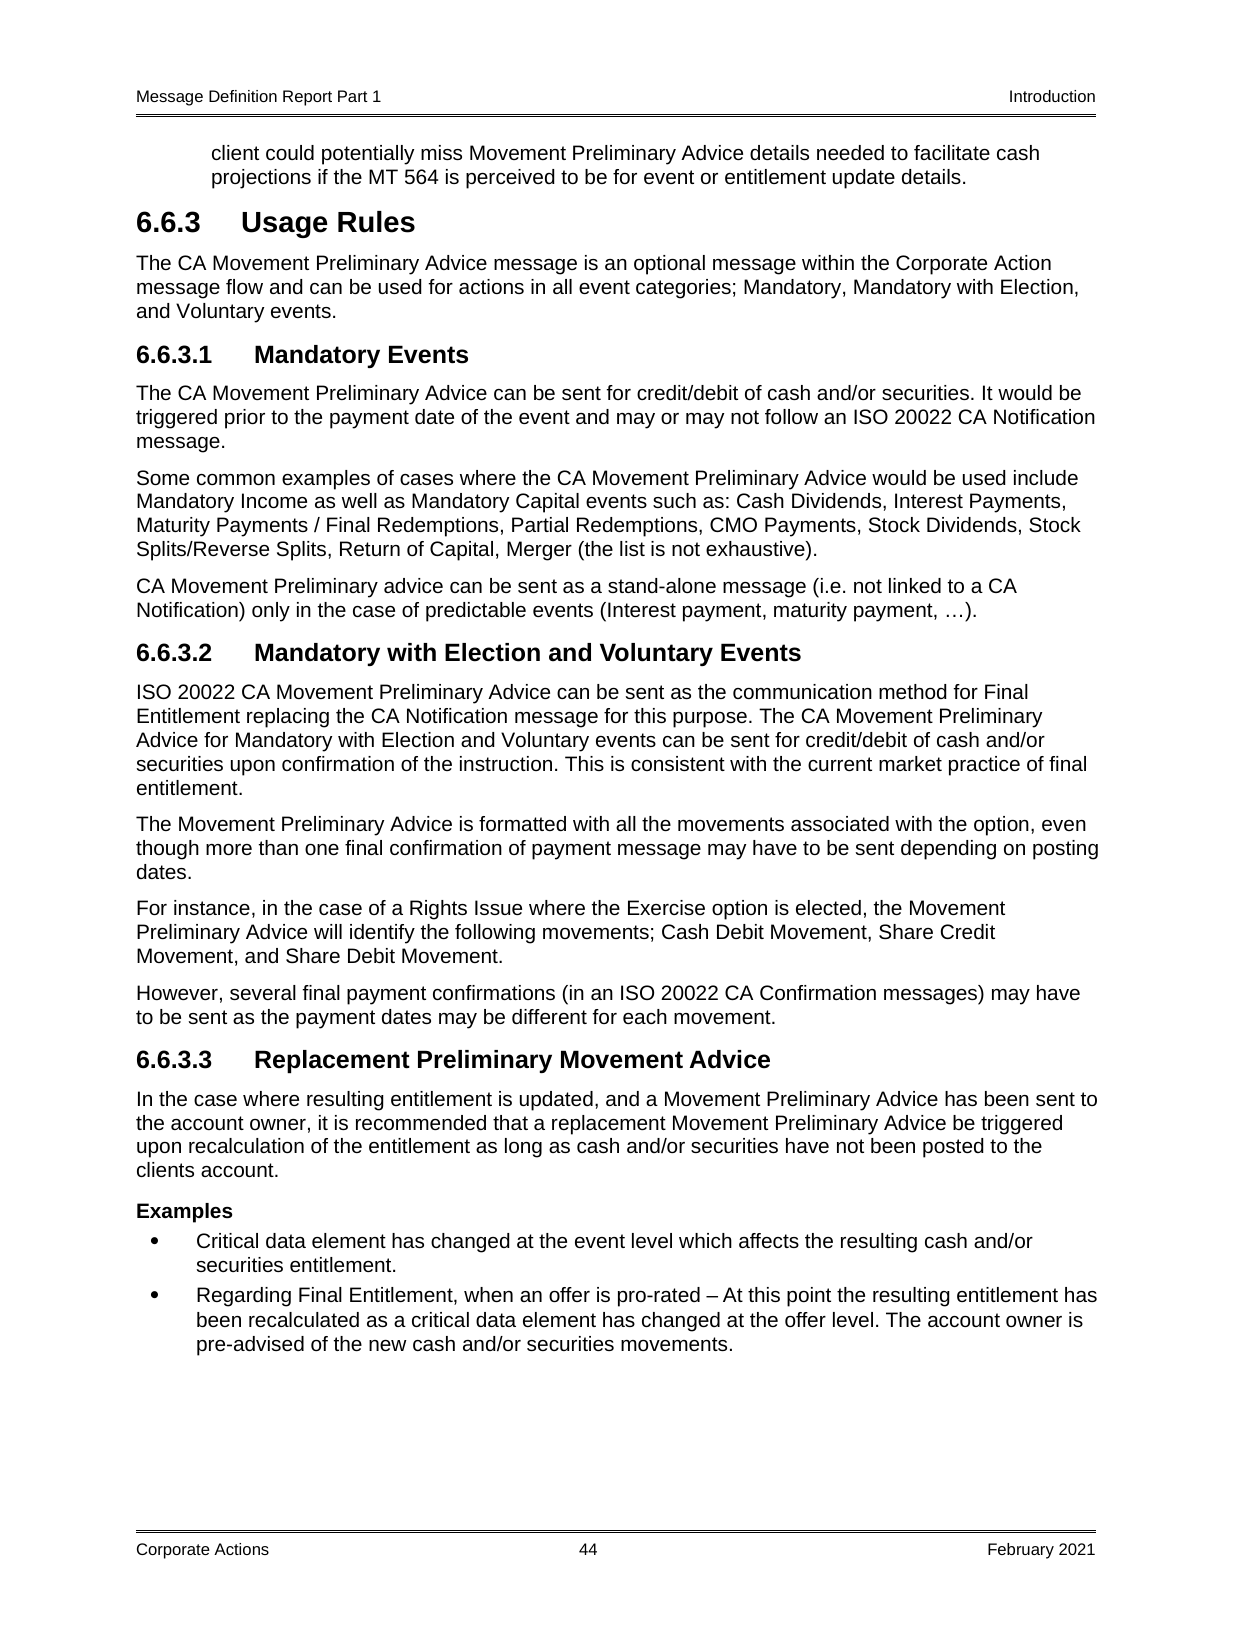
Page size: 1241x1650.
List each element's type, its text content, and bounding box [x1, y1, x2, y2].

subtitle Mandatory Events [136, 340, 1104, 368]
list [211, 141, 1104, 188]
text Examples [136, 1199, 1104, 1223]
subtitle Replacement Preliminary Movement Advice [136, 1045, 1104, 1074]
text In the case where resulting entitlement is updated, and a Movement Preliminary Advice has been sent to the account owner, it is recommended that a replacement Movement Preliminary Advice be triggered upon recalculation of the entitlement as long as cash and/or securities have not been posted to the clients account. [136, 1086, 1104, 1182]
text However, several final payment confirmations (in an ISO 20022 CA Confirmation messages) may have to be sent as the payment dates may be different for each movement. [136, 981, 1104, 1028]
text Some common examples of cases where the CA Movement Preliminary Advice would be used include Mandatory Income as well as Mandatory Capital events such as: Cash Dividends, Interest Payments, Maturity Payments / Final Redemptions, Partial Redemptions, CMO Payments, Stock Dividends, Stock Splits/Reverse Splits, Return of Capital, Merger (the list is not exhaustive). [136, 465, 1104, 561]
text CA Movement Preliminary advice can be sent as a stand-alone message (i.e. not linked to a CA Notification) only in the case of predictable events (Interest payment, maturity payment, …). [136, 574, 1104, 622]
text The CA Movement Preliminary Advice can be sent for credit/debit of cash and/or securities. It would be triggered prior to the payment date of the event and may or may not follow an ISO 20022 CA Notification message. [136, 381, 1104, 453]
text ISO 20022 CA Movement Preliminary Advice can be sent as the communication method for Final Entitlement replacing the CA Notification message for this purpose. The CA Movement Preliminary Advice for Mandatory with Election and Voluntary events can be sent for credit/debit of cash and/or securities upon confirmation of the instruction. This is consistent with the current market practice of final entitlement. [136, 679, 1104, 799]
text The Movement Preliminary Advice is formatted with all the movements associated with the option, even though more than one final confirmation of payment message may have to be sent depending on posting dates. [136, 812, 1104, 884]
list Regarding Final Entitlement, when an offer is pro-rated – At this point the resulting entitlement has been recalculated as a critical data element has changed at the offer level. The account owner is pre-advised of the new cash and/or securities movements. [151, 1283, 1104, 1355]
text The CA Movement Preliminary Advice message is an optional message within the Corporate Action message flow and can be used for actions in all event categories; Mandatory, Mandatory with Election, and Voluntary events. [136, 251, 1104, 323]
text For instance, in the case of a Rights Issue where the Exercise option is elected, the Movement Preliminary Advice will identify the following movements; Cash Debit Movement, Share Credit Movement, and Share Debit Movement. [136, 896, 1104, 968]
subtitle Mandatory with Election and Voluntary Events [136, 638, 1104, 667]
list Critical data element has changed at the event level which affects the resulting cash and/or securities entitlement. [151, 1229, 1104, 1277]
subtitle Usage Rules [136, 205, 1104, 239]
